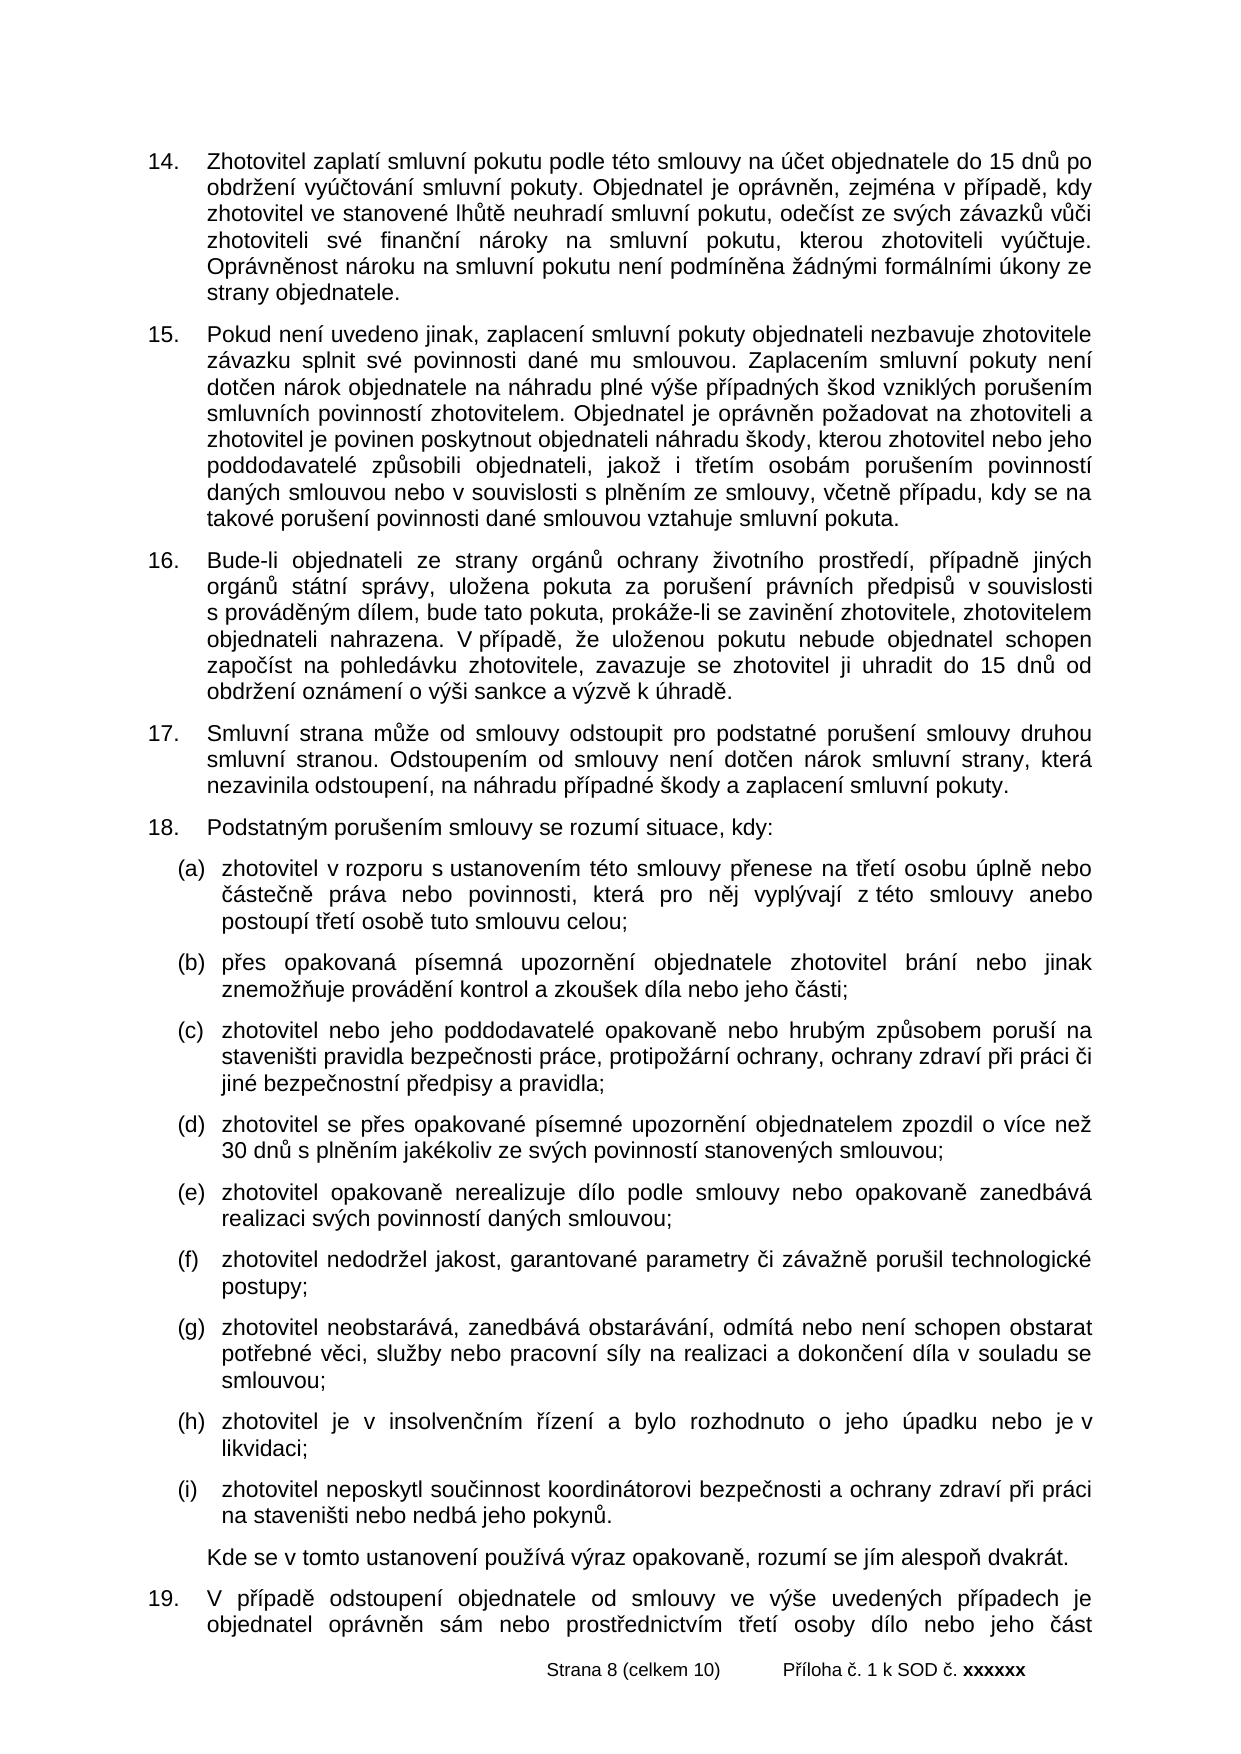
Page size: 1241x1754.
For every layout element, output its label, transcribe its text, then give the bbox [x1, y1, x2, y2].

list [148, 1585, 1093, 1638]
text (i) zhotovitel neposkytl součinnost koordinátorovi bezpečnosti a ochrany zdraví při práci na staveništi nebo nedbá jeho pokynů. [177, 1476, 1093, 1528]
text (g) zhotovitel neobstarává, zanedbává obstarávání, odmítá nebo není schopen obstarat potřebné věci, služby nebo pracovní síly na realizaci a dokončení díla v souladu se smlouvou; [177, 1314, 1093, 1393]
list Pokud není uvedeno jinak, zaplacení smluvní pokuty objednateli nezbavuje zhotovitele závazku splnit své povinnosti dané mu smlouvou. Zaplacením smluvní pokuty není dotčen nárok objednatele na náhradu plné výše případných škod vzniklých porušením smluvních povinností zhotovitelem. Objednatel je oprávněn požadovat na zhotoviteli a zhotovitel je povinen poskytnout objednateli náhradu škody, kterou zhotovitel nebo jeho poddodavatelé způsobili objednateli, jakož i třetím osobám porušením povinností daných smlouvou nebo v souvislosti s plněním ze smlouvy, včetně případu, kdy se na takové porušení povinnosti dané smlouvou vztahuje smluvní pokuta. [148, 321, 1093, 532]
text (f) zhotovitel nedodržel jakost, garantované parametry či závažně porušil technologické postupy; [177, 1246, 1093, 1299]
list Bude-li objednateli ze strany orgánů ochrany životního prostředí, případně jiných orgánů státní správy, uložena pokuta za porušení právních předpisů v souvislosti s prováděným dílem, bude tato pokuta, prokáže-li se zavinění zhotovitele, zhotovitelem objednateli nahrazena. V případě, že uloženou pokutu nebude objednatel schopen započíst na pohledávku zhotovitele, zavazuje se zhotovitel ji uhradit do 15 dnů od obdržení oznámení o výši sankce a výzvě k úhradě. [148, 547, 1093, 705]
list Smluvní strana může od smlouvy odstoupit pro podstatné porušení smlouvy druhou smluvní stranou. Odstoupením od smlouvy není dotčen nárok smluvní strany, která nezavinila odstoupení, na náhradu případné škody a zaplacení smluvní pokuty. [148, 720, 1093, 799]
text Kde se v tomto ustanovení používá výraz opakovaně, rozumí se jím alespoň dvakrát. [207, 1543, 1093, 1570]
text (h) zhotovitel je v insolvenčním řízení a bylo rozhodnuto o jeho úpadku nebo je v likvidaci; [177, 1408, 1093, 1461]
text (e) zhotovitel opakovaně nerealizuje dílo podle smlouvy nebo opakovaně zanedbává realizaci svých povinností daných smlouvou; [177, 1179, 1093, 1231]
text (d) zhotovitel se přes opakované písemné upozornění objednatelem zpozdil o více než 30 dnů s plněním jakékoliv ze svých povinností stanovených smlouvou; [177, 1111, 1093, 1164]
text (c) zhotovitel nebo jeho poddodavatelé opakovaně nebo hrubým způsobem poruší na staveništi pravidla bezpečnosti práce, protipožární ochrany, ochrany zdraví při práci či jiné bezpečnostní předpisy a pravidla; [177, 1017, 1093, 1096]
list Podstatným porušením smlouvy se rozumí situace, kdy: [148, 814, 1093, 840]
text (b) přes opakovaná písemná upozornění objednatele zhotovitel brání nebo jinak znemožňuje provádění kontrol a zkoušek díla nebo jeho části; [177, 949, 1093, 1002]
text (a) zhotovitel v rozporu s ustanovením této smlouvy přenese na třetí osobu úplně nebo částečně práva nebo povinnosti, která pro něj vyplývají z této smlouvy anebo postoupí třetí osobě tuto smlouvu celou; [177, 855, 1093, 934]
list Zhotovitel zaplatí smluvní pokutu podle této smlouvy na účet objednatele do 15 dnů po obdržení vyúčtování smluvní pokuty. Objednatel je oprávněn, zejména v případě, kdy zhotovitel ve stanovené lhůtě neuhradí smluvní pokutu, odečíst ze svých závazků vůči zhotoviteli své finanční nároky na smluvní pokutu, kterou zhotoviteli vyúčtuje. Oprávněnost nároku na smluvní pokutu není podmíněna žádnými formálními úkony ze strany objednatele. [148, 148, 1093, 306]
